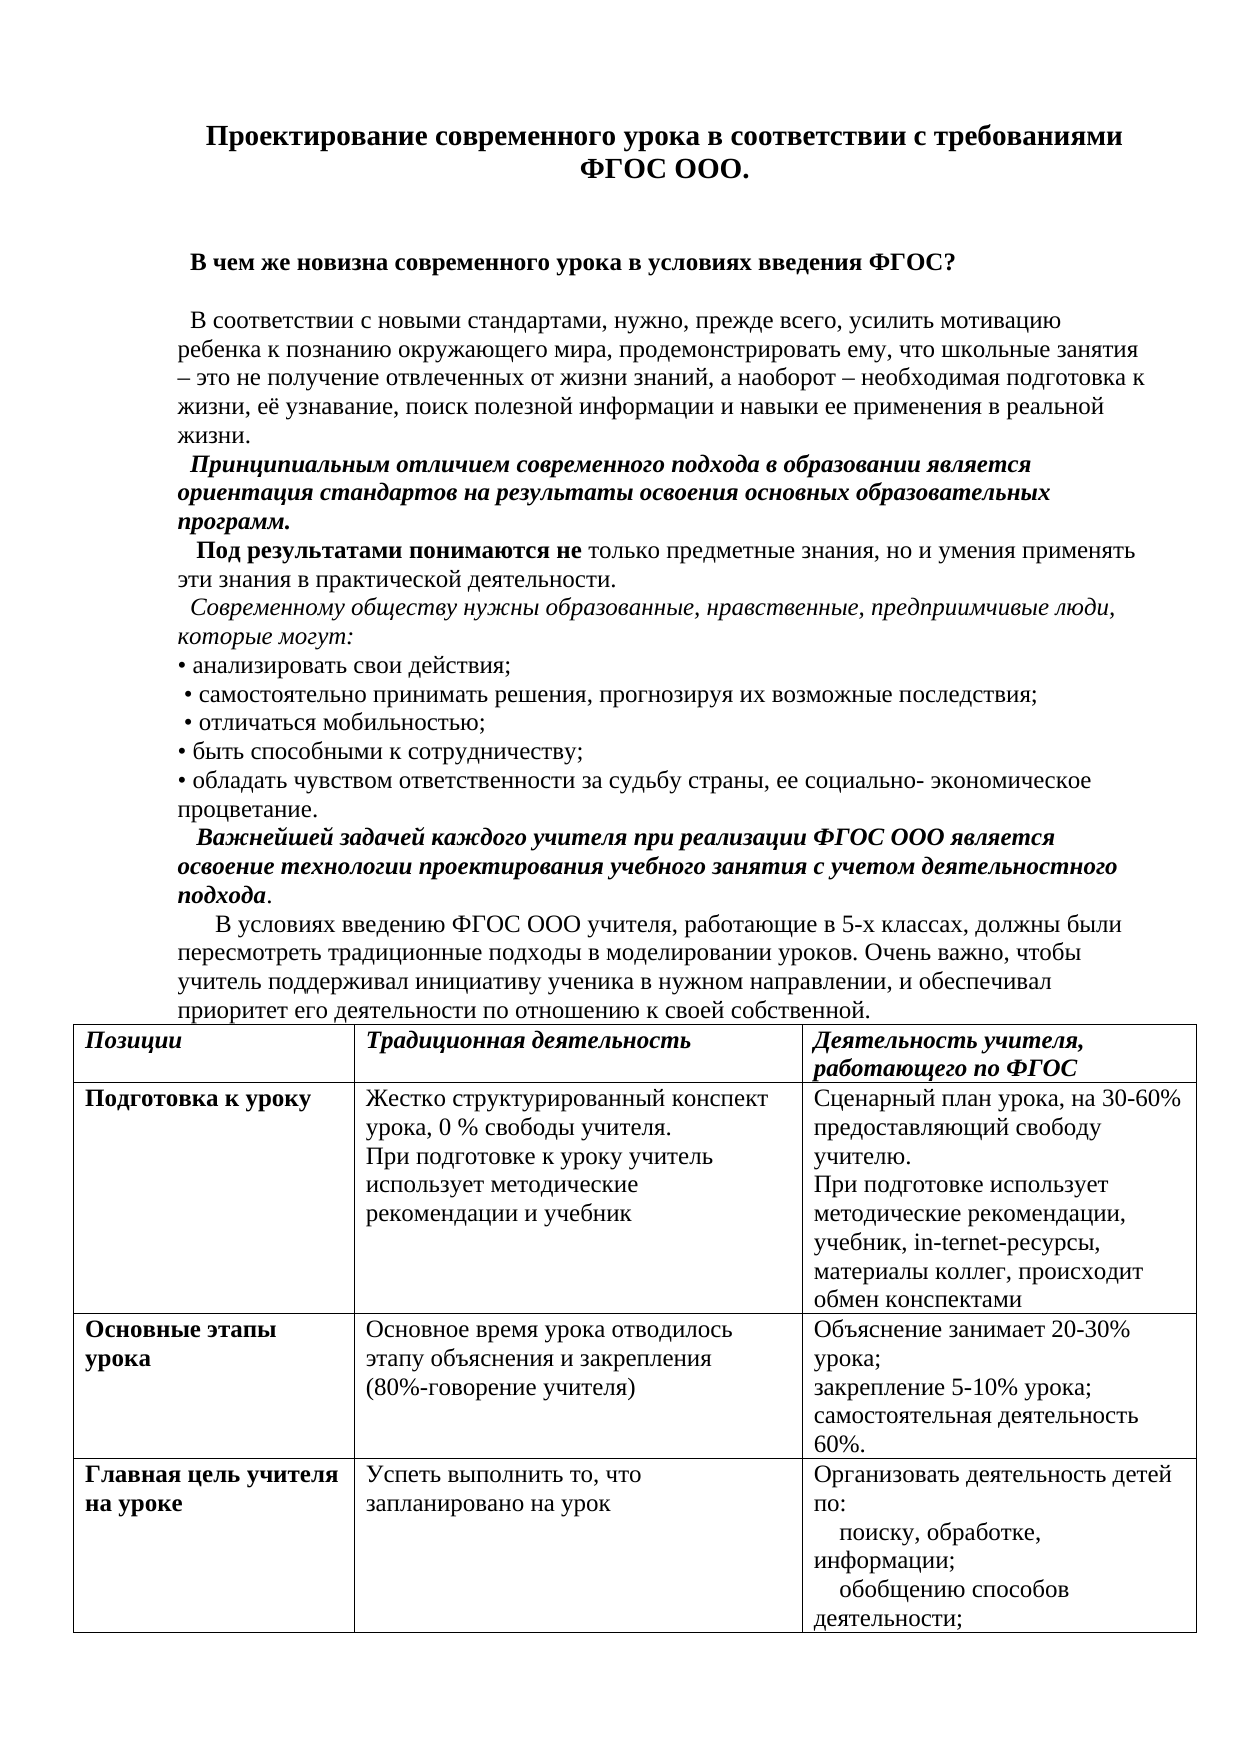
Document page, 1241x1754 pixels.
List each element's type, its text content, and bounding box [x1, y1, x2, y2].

text • отличаться мобильностью; [177, 707, 1152, 736]
table_cell Объяснение занимает 20-30% урока; закрепление 5-10% урока; самостоятельная деятельность 60%. [803, 1314, 1196, 1458]
text Важнейшей задачей каждого учителя при реализации ФГОС ООО является освоение технологии проектирования учебного занятия с учетом деятельностного подхода. [177, 822, 1152, 909]
table_cell Жестко структурированный конспект урока, 0 % свободы учителя. При подготовке к уроку учитель использует методические рекомендации и учебник [355, 1083, 802, 1313]
table_header Деятельность учителя, работающего по ФГОС [803, 1025, 1196, 1082]
table_header Традиционная деятельность [355, 1025, 802, 1082]
text Принципиальным отличием современного подхода в образовании является ориентация стандартов на результаты освоения основных образовательных программ. [177, 449, 1152, 535]
text • быть способными к сотрудничеству; [177, 736, 1152, 765]
table_cell Подготовка к уроку [74, 1083, 354, 1313]
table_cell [803, 1459, 1196, 1632]
text Современному обществу нужны образованные, нравственные, предприимчивые люди, которые могут: [177, 592, 1152, 650]
text В чем же новизна современного урока в условиях введения ФГОС? [177, 247, 1152, 276]
text Под результатами понимаются не только предметные знания, но и умения применять эти знания в практической деятельности. [177, 535, 1152, 592]
text • обладать чувством ответственности за судьбу страны, ее социально- экономическое процветание. [177, 765, 1152, 822]
table_cell Основное время урока отводилось этапу объяснения и закрепления (80%-говорение учителя) [355, 1314, 802, 1458]
text • самостоятельно принимать решения, прогнозируя их возможные последствия; [177, 679, 1152, 707]
table_header Позиции [74, 1025, 354, 1082]
text Проектирование современного урока в соответствии с требованиями ФГОС ООО. [177, 118, 1152, 185]
text • анализировать свои действия; [177, 650, 1152, 679]
text В условиях введению ФГОС ООО учителя, работающие в 5-х классах, должны были пересмотреть традиционные подходы в моделировании уроков. Очень важно, чтобы учитель поддерживал инициативу ученика в нужном направлении, и обеспечивал приоритет его деятельности по отношению к своей собственной. [177, 909, 1152, 1024]
table_cell Основные этапы урока [74, 1314, 354, 1458]
text В соответствии с новыми стандартами, нужно, прежде всего, усилить мотивацию ребенка к познанию окружающего мира, продемонстрировать ему, что школьные занятия – это не получение отвлеченных от жизни знаний, а наоборот – необходимая подготовка к жизни, её узнавание, поиск полезной информации и навыки ее применения в реальной жизни. [177, 305, 1152, 449]
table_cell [355, 1459, 802, 1632]
table_cell Сценарный план урока, на 30-60% предоставляющий свободу учителю. При подготовке использует методические рекомендации, учебник, in-ternet-ресурсы, материалы коллег, происходит обмен конспектами [803, 1083, 1196, 1313]
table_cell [74, 1459, 354, 1632]
